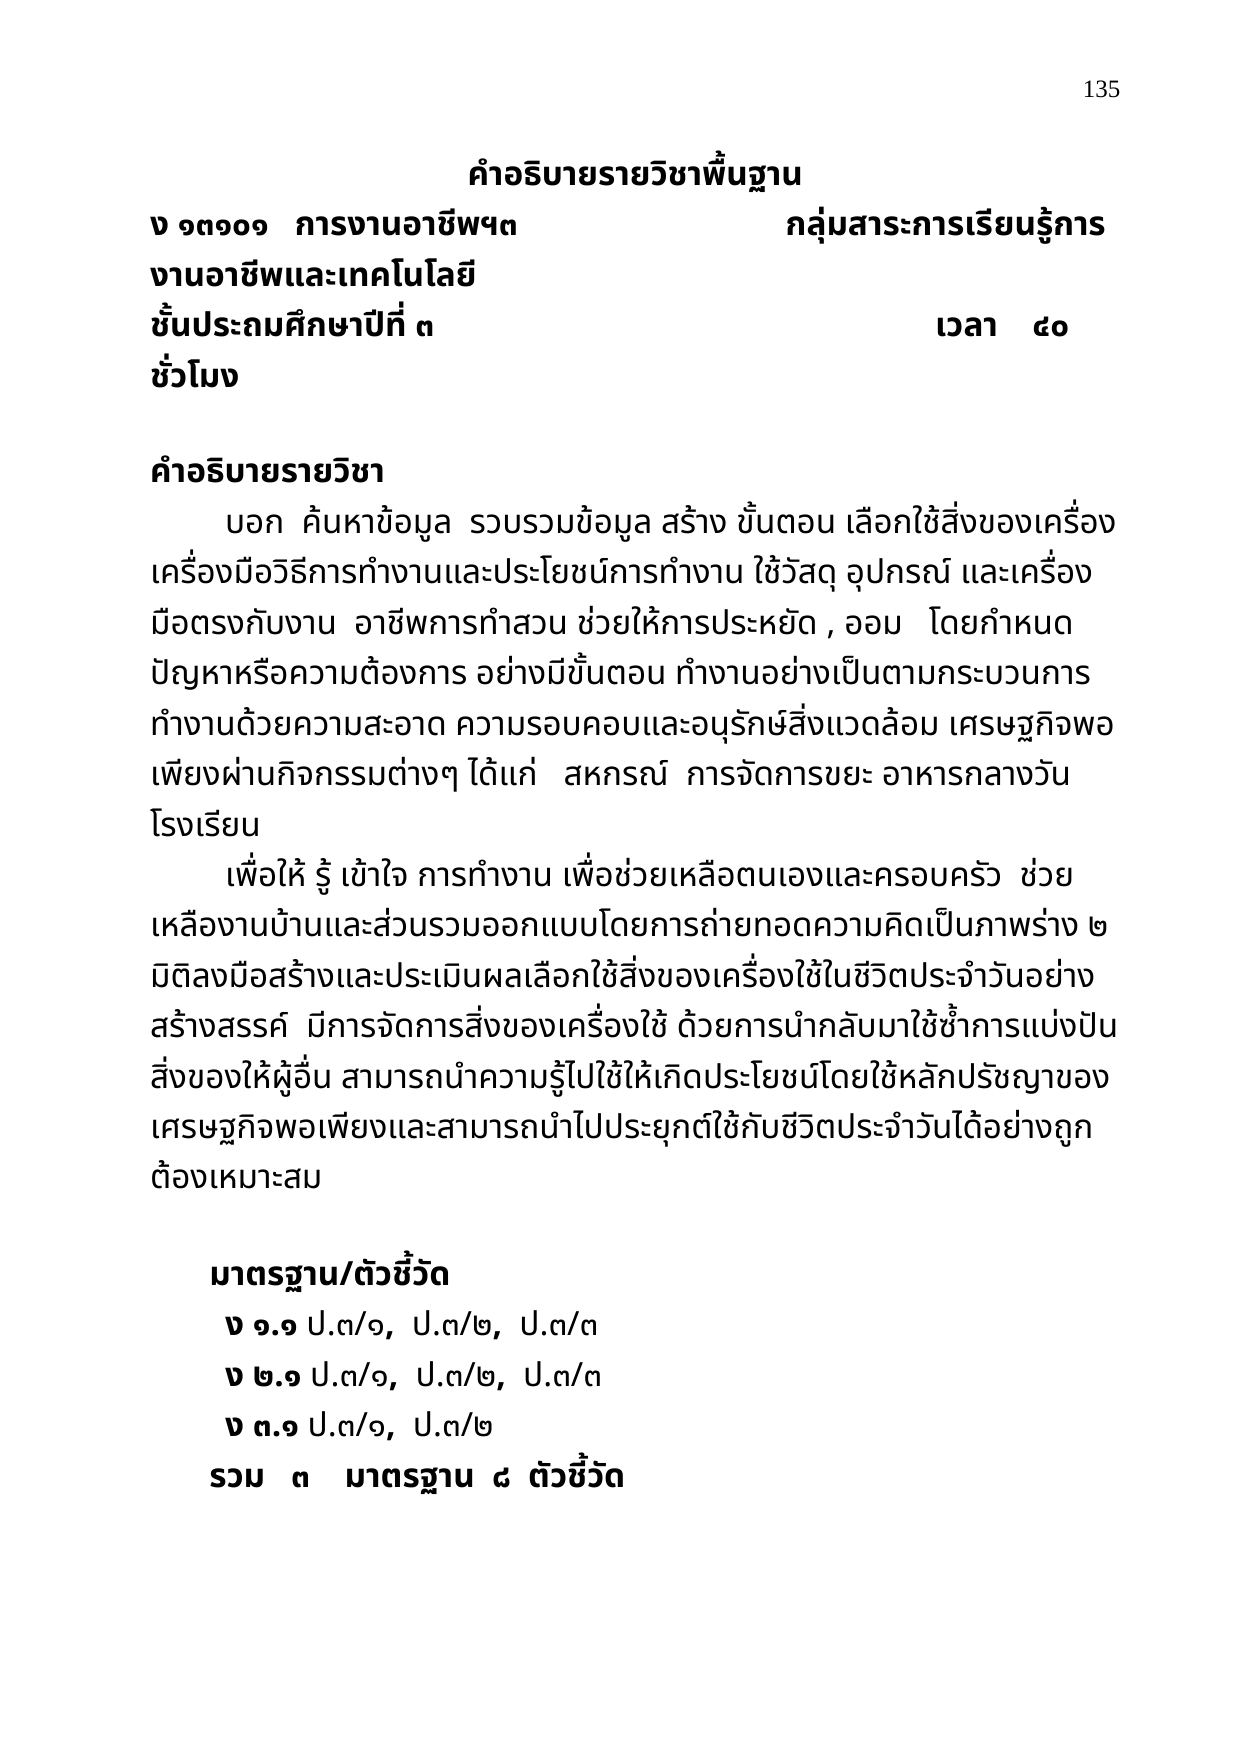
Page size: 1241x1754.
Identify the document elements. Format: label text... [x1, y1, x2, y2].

text คำอธิบายรายวิชา [150, 447, 1120, 498]
text เพื่อให้ รู้ เข้าใจ การทำงาน เพื่อช่วยเหลือตนเองและครอบครัว ช่วยเหลืองานบ้านและส่วนรวมออกแบบโดยการถ่ายทอดความคิดเป็นภาพร่าง ๒ มิติลงมือสร้างและประเมินผลเลือกใช้สิ่งของเครื่องใช้ในชีวิตประจำวันอย่างสร้างสรรค์ มีการจัดการสิ่งของเครื่องใช้ ด้วยการนำกลับมาใช้ซ้ำการแบ่งปันสิ่งของให้ผู้อื่น สามารถนำความรู้ไปใช้ให้เกิดประโยชน์โดยใช้หลักปรัชญาของเศรษฐกิจพอเพียงและสามารถนำไปประยุกต์ใช้กับชีวิตประจำวันได้อย่างถูกต้องเหมาะสม [150, 851, 1120, 1204]
text ชั้นประถมศึกษาปีที่ ๓ เวลา ๔๐ ชั่วโมง [150, 301, 1120, 402]
text รวม ๓ มาตรฐาน ๘ ตัวชี้วัด [150, 1452, 1120, 1502]
text ง ๓.๑ ป.๓/๑, ป.๓/๒ [225, 1401, 1120, 1452]
text ง ๑.๑ ป.๓/๑, ป.๓/๒, ป.๓/๓ [225, 1300, 1120, 1351]
text มาตรฐาน/ตัวชี้วัด [150, 1249, 1120, 1300]
text คำอธิบายรายวิชาพื้นฐาน [150, 150, 1120, 200]
text ง ๒.๑ ป.๓/๑, ป.๓/๒, ป.๓/๓ [225, 1351, 1120, 1401]
text บอก ค้นหาข้อมูล รวบรวมข้อมูล สร้าง ขั้นตอน เลือกใช้สิ่งของเครื่อง เครื่องมือวิธีการทำงานและประโยชน์การทำงาน ใช้วัสดุ อุปกรณ์ และเครื่องมือตรงกับงาน อาชีพการทำสวน ช่วยให้การประหยัด , ออม โดยกำหนดปัญหาหรือความต้องการ อย่างมีขั้นตอน ทำงานอย่างเป็นตามกระบวนการทำงานด้วยความสะอาด ความรอบคอบและอนุรักษ์สิ่งแวดล้อม เศรษฐกิจพอเพียงผ่านกิจกรรมต่างๆ ได้แก่ สหกรณ์ การจัดการขยะ อาหารกลางวันโรงเรียน [150, 498, 1120, 851]
text ง ๑๓๑๐๑ การงานอาชีพฯ๓ กลุ่มสาระการเรียนรู้การงานอาชีพและเทคโนโลยี [150, 200, 1120, 301]
